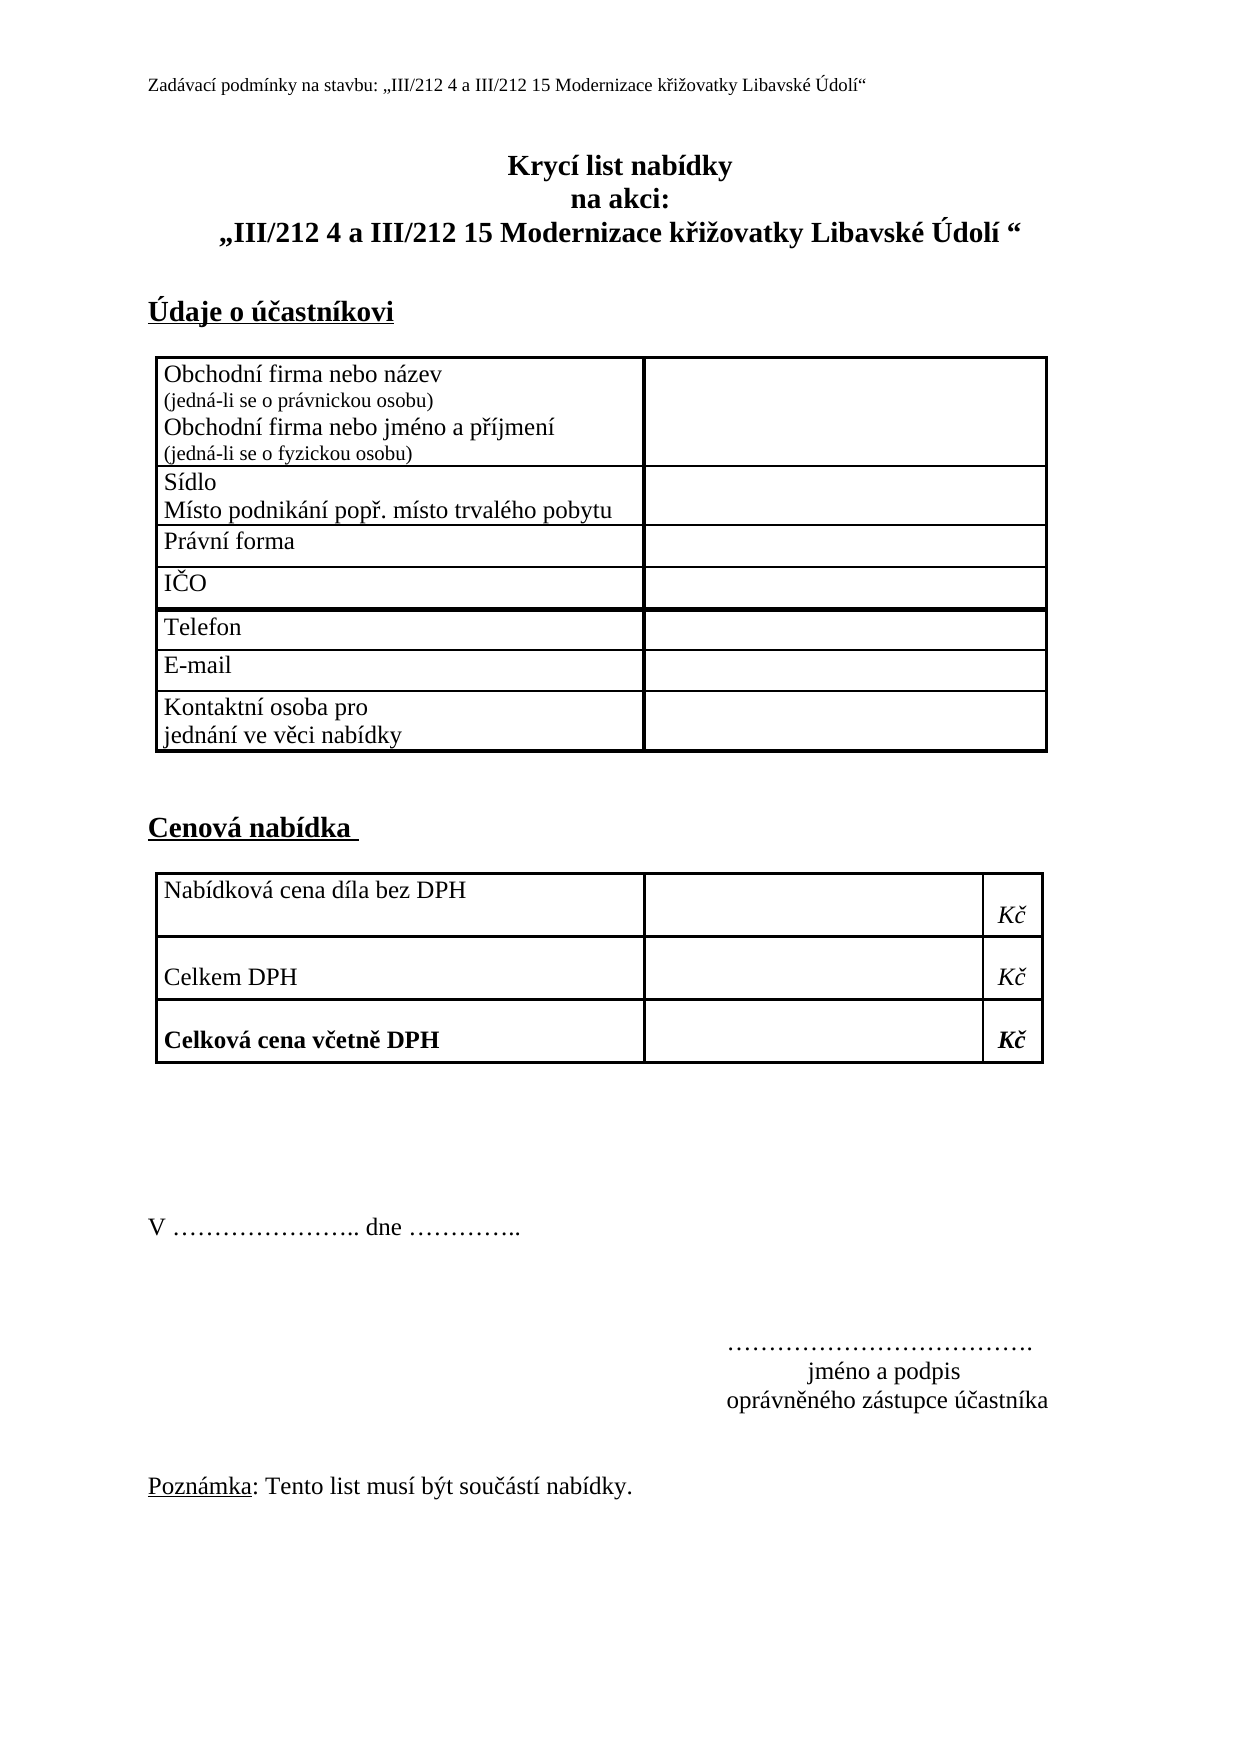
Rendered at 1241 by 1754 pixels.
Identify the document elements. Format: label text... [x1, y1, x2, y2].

table_cell Kontaktní osoba pro jednání ve věci nabídky [158, 692, 642, 749]
table_cell Sídlo Místo podnikání popř. místo trvalého pobytu [158, 467, 642, 524]
text jméno a podpis [590, 1356, 1093, 1385]
table_header [646, 359, 1045, 465]
table_header [646, 875, 982, 935]
table_cell Kč [984, 1001, 1041, 1061]
table_cell [646, 938, 982, 997]
text Krycí list nabídky [148, 148, 1093, 181]
text V ………………….. dne ………….. [148, 1212, 1093, 1241]
table_header Obchodní firma nebo název (jedná-li se o právnickou osobu) Obchodní firma nebo jméno a příjmení (jedná-li se o fyzickou osobu) [158, 359, 642, 465]
subtitle Údaje o účastníkovi [148, 294, 1093, 327]
table_cell E-mail [158, 651, 642, 690]
table_cell Kč [984, 938, 1041, 997]
table_header Kč [984, 875, 1041, 935]
text oprávněného zástupce účastníka [590, 1385, 1093, 1413]
table_cell IČO [158, 568, 642, 607]
table_cell Telefon [158, 612, 642, 648]
text „III/212 4 a III/212 15 Modernizace křižovatky Libavské Údolí “ [148, 215, 1093, 248]
table_cell Celková cena včetně DPH [158, 1001, 643, 1061]
table_cell [646, 526, 1045, 566]
table_cell Celkem DPH [158, 938, 643, 997]
table_cell [646, 612, 1045, 648]
table_cell [646, 1001, 982, 1061]
table_cell Právní forma [158, 526, 642, 566]
table_cell [646, 692, 1045, 749]
table_cell [646, 568, 1045, 607]
text na akci: [148, 181, 1093, 215]
table_header Nabídková cena díla bez DPH [158, 875, 643, 935]
subtitle Cenová nabídka [148, 810, 1093, 843]
text ………………………………. [664, 1327, 1093, 1356]
table_cell [646, 467, 1045, 524]
table_cell [646, 651, 1045, 690]
text Poznámka: Tento list musí být součástí nabídky. [148, 1471, 1093, 1500]
